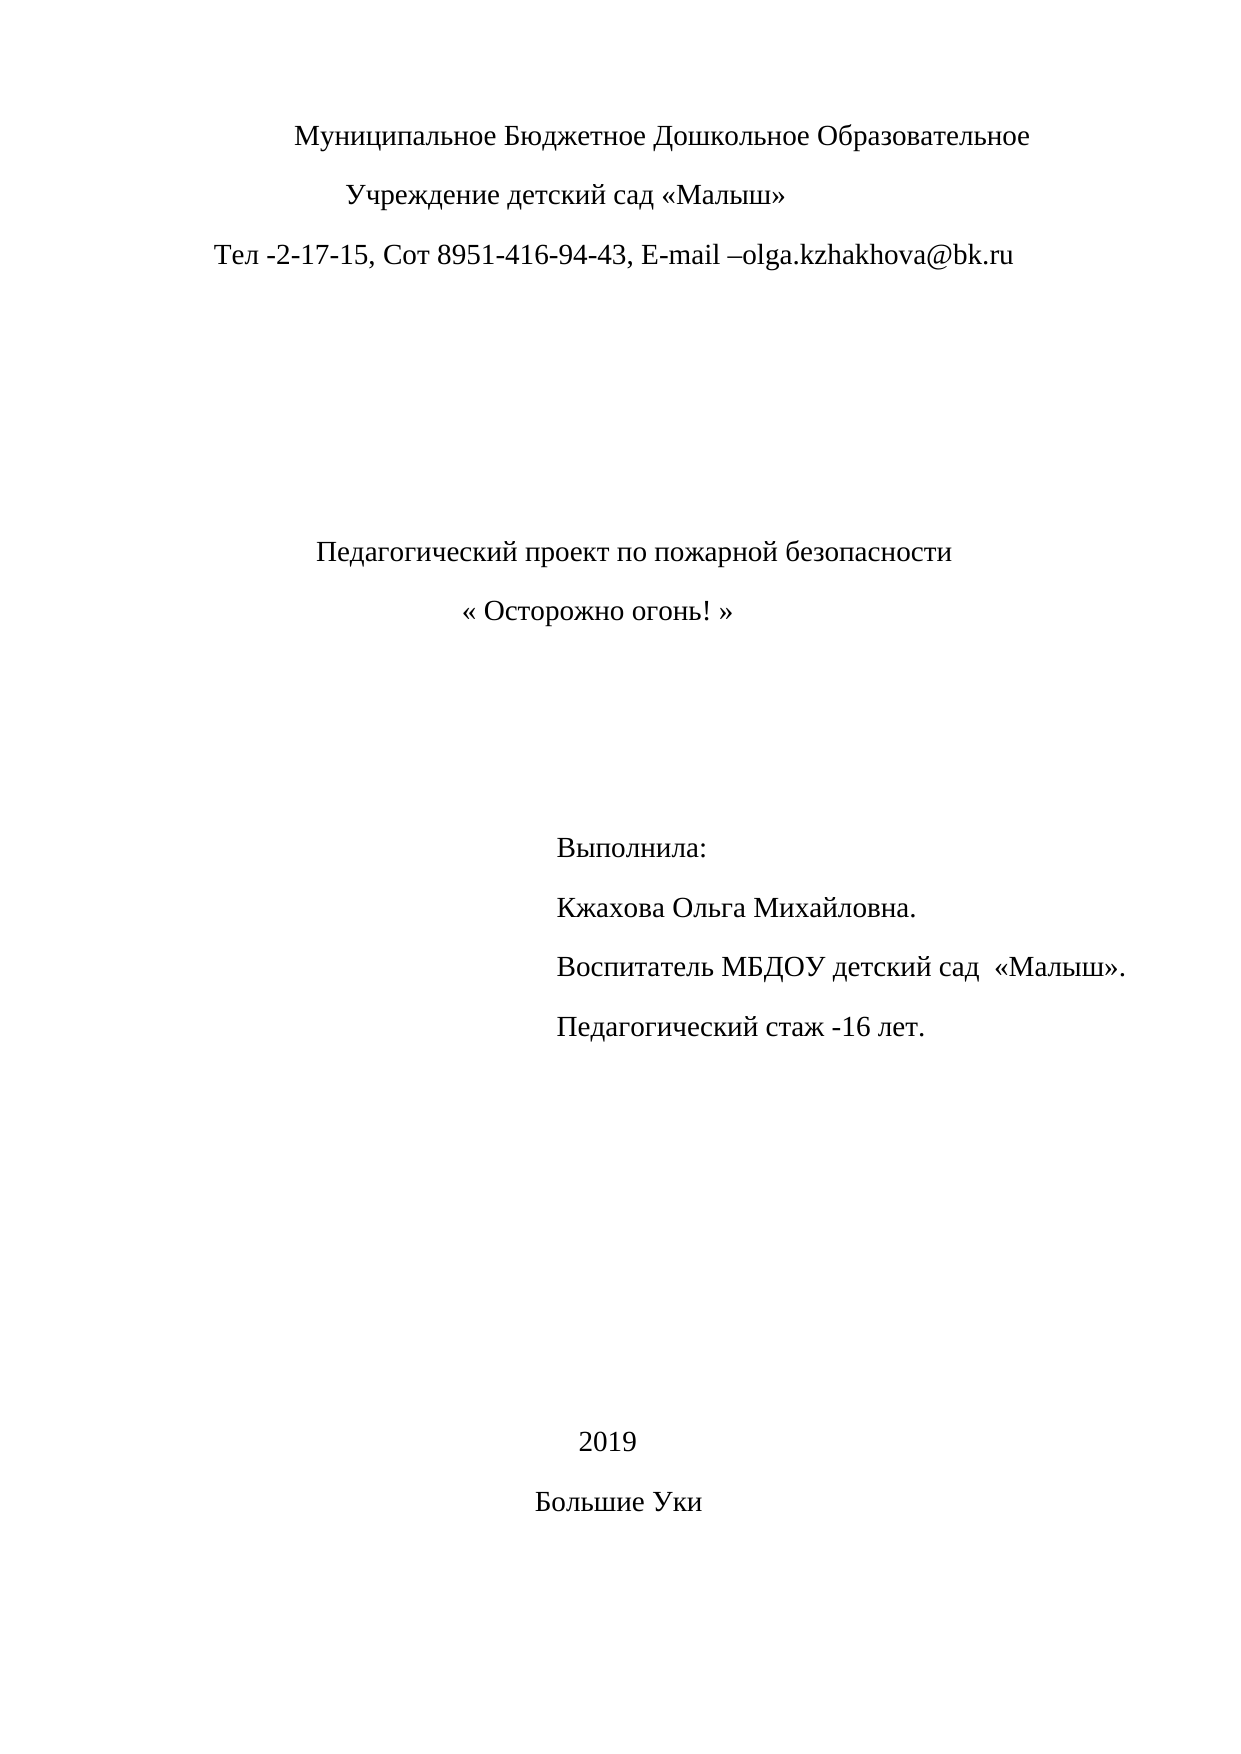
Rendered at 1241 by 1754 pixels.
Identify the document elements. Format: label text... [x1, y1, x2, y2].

text Муниципальное Бюджетное Дошкольное Образовательное [177, 118, 1181, 152]
text Учреждение детский сад «Малыш» [177, 177, 1181, 211]
text Выполнила: [177, 831, 1181, 864]
text Тел -2-17-15, Сот 8951-416-94-43, E-mail –olga.kzhakhova@bk.ru [177, 237, 1181, 270]
text Воспитатель МБДОУ детский сад «Малыш». [177, 949, 1181, 983]
text Кжахова Ольга Михайловна. [177, 890, 1181, 923]
text Педагогический стаж -16 лет. [177, 1009, 1181, 1042]
text « Осторожно огонь! » [177, 593, 1181, 627]
text Большие Уки [177, 1484, 1181, 1517]
text Педагогический проект по пожарной безопасности [177, 534, 1181, 567]
text 2019 [177, 1424, 1181, 1458]
